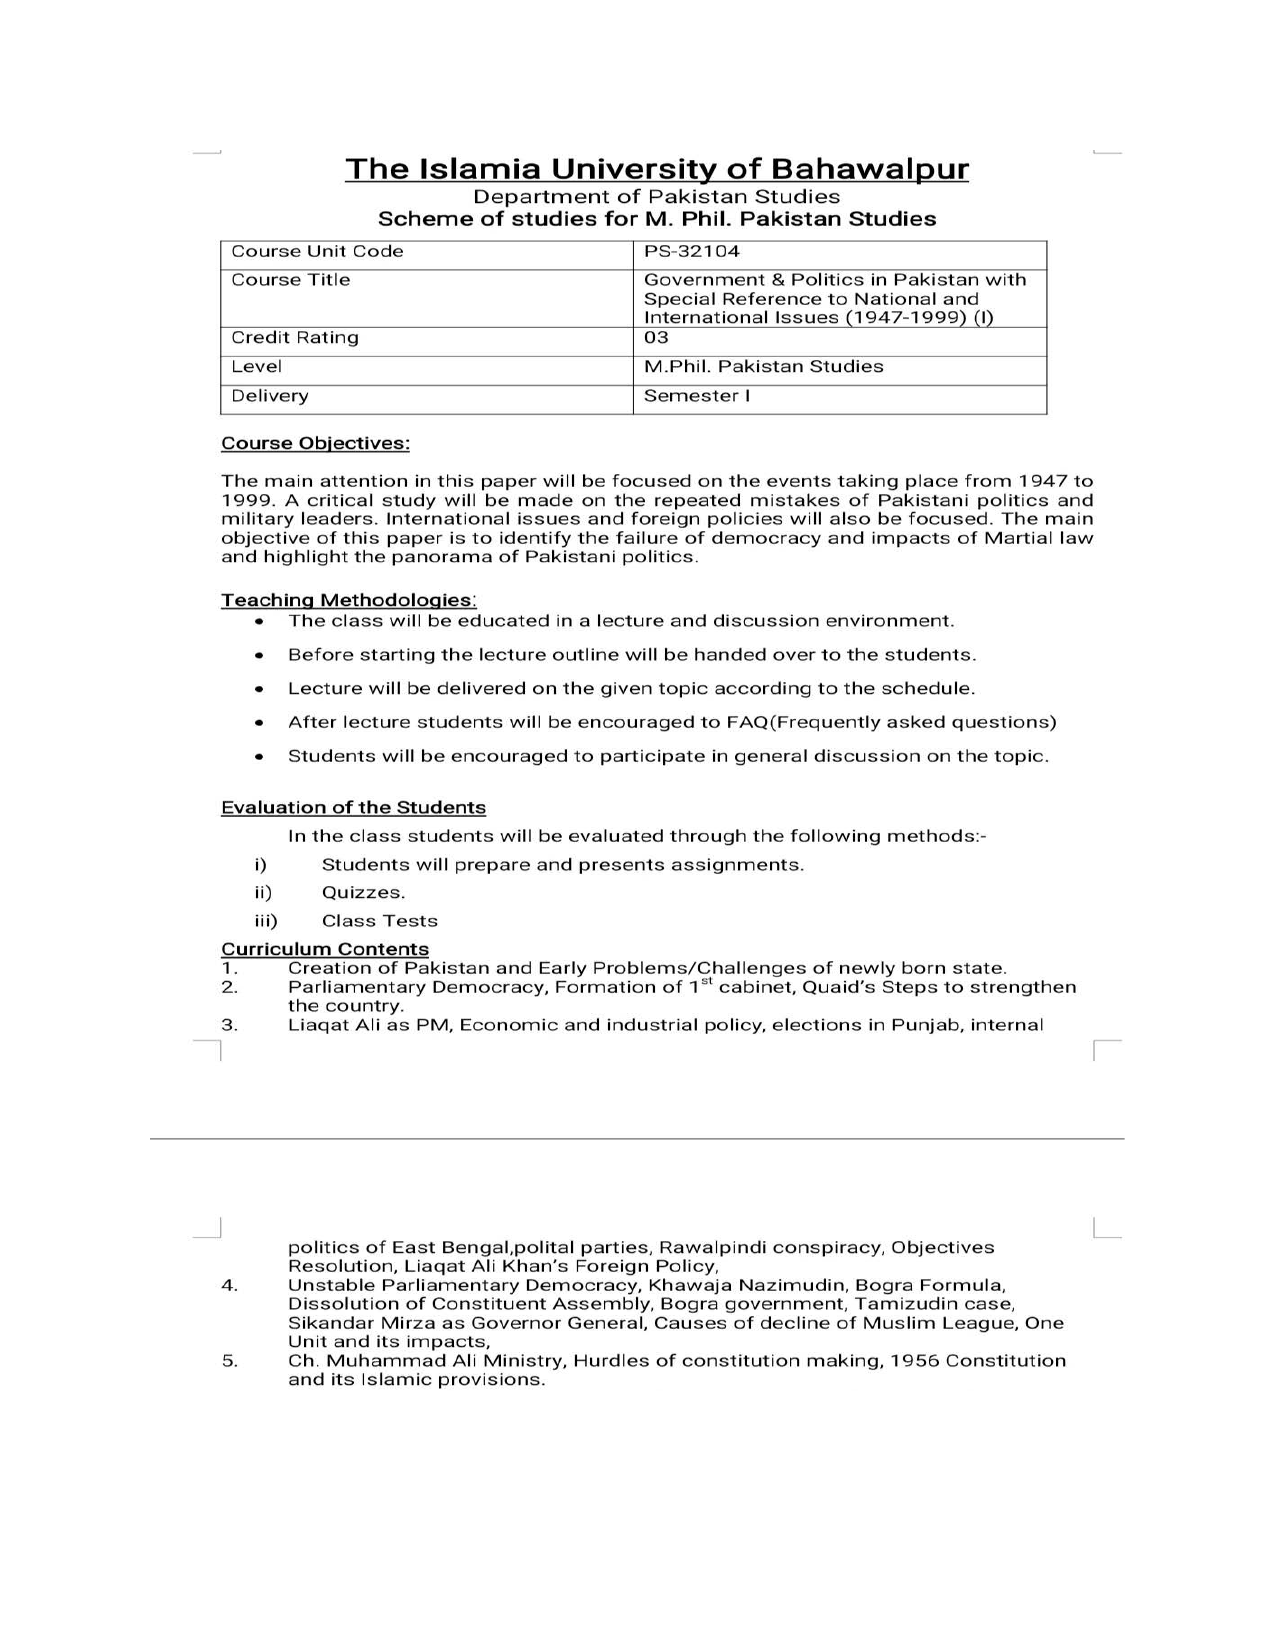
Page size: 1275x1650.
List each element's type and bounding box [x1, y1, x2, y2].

picture [150, 150, 1125, 1391]
